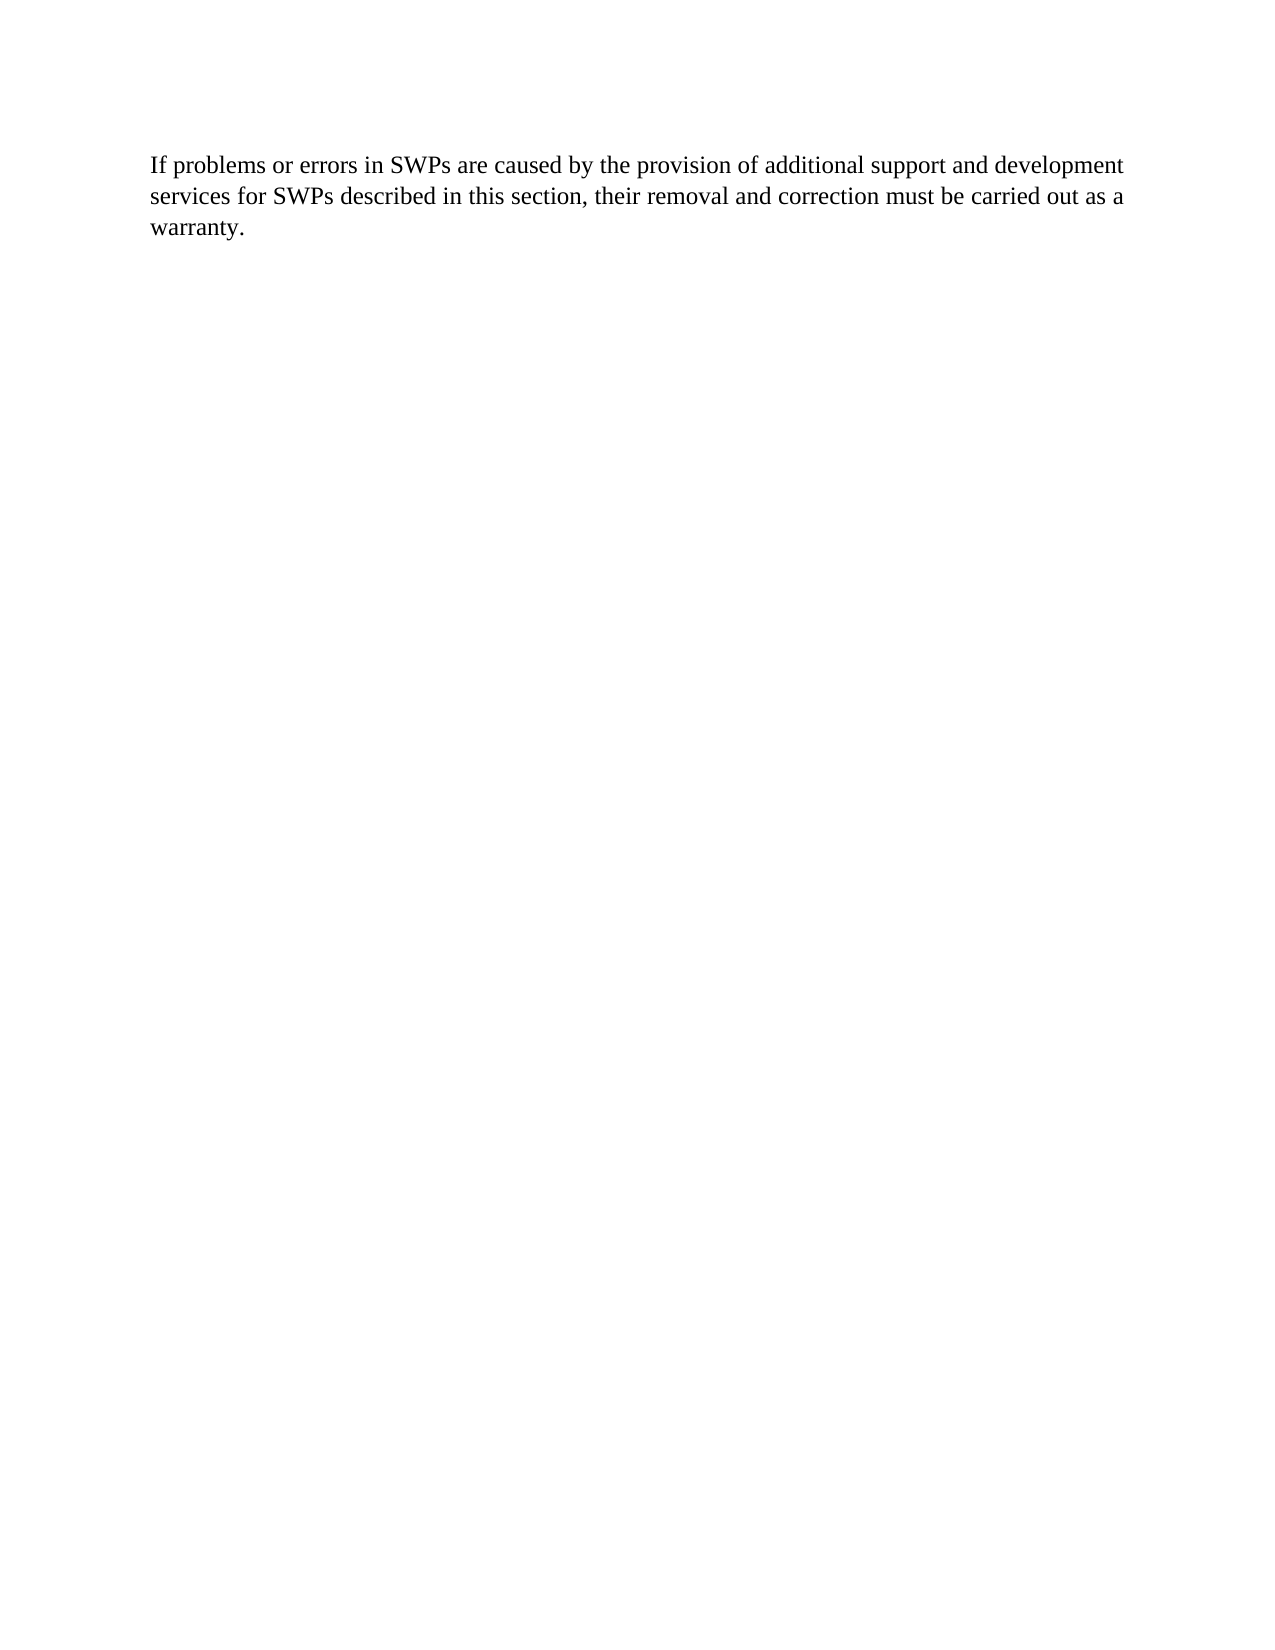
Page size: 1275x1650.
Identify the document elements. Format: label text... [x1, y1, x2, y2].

text If problems or errors in SWPs are caused by the provision of additional support and development services for SWPs described in this section, their removal and correction must be carried out as a warranty. [150, 150, 1125, 241]
